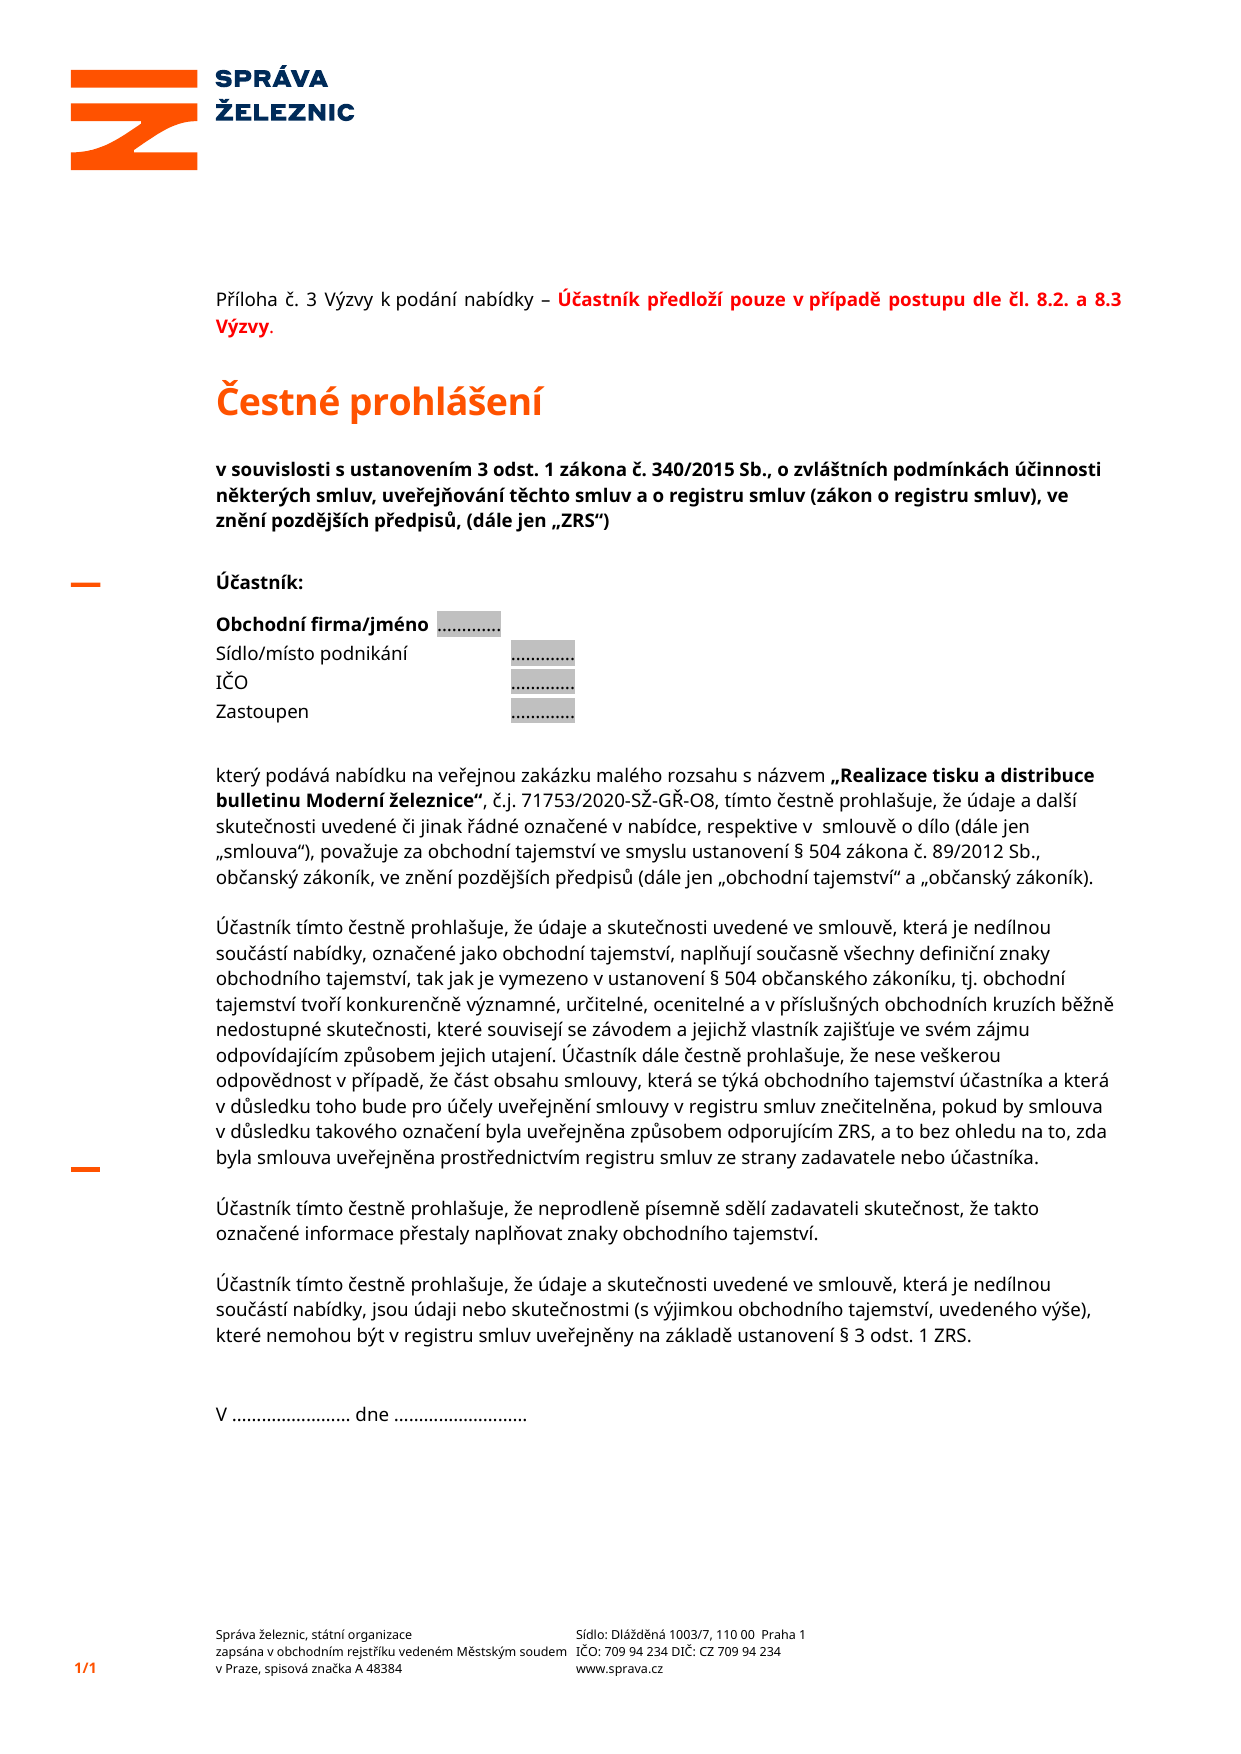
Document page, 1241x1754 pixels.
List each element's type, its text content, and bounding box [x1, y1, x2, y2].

text IČO …………. [216, 666, 1122, 695]
text v souvislosti s ustanovením 3 odst. 1 zákona č. 340/2015 Sb., o zvláštních podmínkách účinnosti některých smluv, uveřejňování těchto smluv a o registru smluv (zákon o registru smluv), ve znění pozdějších předpisů, (dále jen „ZRS“) [216, 456, 1122, 533]
subtitle Čestné prohlášení [216, 375, 1122, 426]
text který podává nabídku na veřejnou zakázku malého rozsahu s názvem „Realizace tisku a distribuce bulletinu Moderní železnice“, č.j. 71753/2020-SŽ-GŘ-O8, tímto čestně prohlašuje, že údaje a další skutečnosti uvedené či jinak řádné označené v nabídce, respektive v smlouvě o dílo (dále jen „smlouva“), považuje za obchodní tajemství ve smyslu ustanovení § 504 zákona č. 89/2012 Sb., občanský zákoník, ve znění pozdějších předpisů (dále jen „obchodní tajemství“ a „občanský zákoník). [216, 762, 1122, 889]
text Příloha č. 3 Výzvy k podání nabídky – Účastník předloží pouze v případě postupu dle čl. 8.2. a 8.3 Výzvy. [216, 286, 1122, 339]
text Účastník tímto čestně prohlašuje, že údaje a skutečnosti uvedené ve smlouvě, která je nedílnou součástí nabídky, jsou údaji nebo skutečnostmi (s výjimkou obchodního tajemství, uvedeného výše), které nemohou být v registru smluv uveřejněny na základě ustanovení § 3 odst. 1 ZRS. [216, 1271, 1122, 1347]
text Zastoupen …………. [216, 695, 1122, 724]
text V …………………… dne ……………………… [216, 1398, 1121, 1427]
text Účastník: [216, 565, 1122, 596]
text Účastník tímto čestně prohlašuje, že neprodleně písemně sdělí zadavateli skutečnost, že takto označené informace přestaly naplňovat znaky obchodního tajemství. [216, 1195, 1122, 1246]
text Účastník tímto čestně prohlašuje, že údaje a skutečnosti uvedené ve smlouvě, která je nedílnou součástí nabídky, označené jako obchodní tajemství, naplňují současně všechny definiční znaky obchodního tajemství, tak jak je vymezeno v ustanovení § 504 občanského zákoníku, tj. obchodní tajemství tvoří konkurenčně významné, určitelné, ocenitelné a v příslušných obchodních kruzích běžně nedostupné skutečnosti, které souvisejí se závodem a jejichž vlastník zajišťuje ve svém zájmu odpovídajícím způsobem jejich utajení. Účastník dále čestně prohlašuje, že nese veškerou odpovědnost v případě, že část obsahu smlouvy, která se týká obchodního tajemství účastníka a která v důsledku toho bude pro účely uveřejnění smlouvy v registru smluv znečitelněna, pokud by smlouva v důsledku takového označení byla uveřejněna způsobem odporujícím ZRS, a to bez ohledu na to, zda byla smlouva uveřejněna prostřednictvím registru smluv ze strany zadavatele nebo účastníka. [216, 914, 1122, 1170]
text Obchodní firma/jméno …………. [216, 608, 1122, 637]
text Sídlo/místo podnikání …………. [216, 637, 1122, 666]
